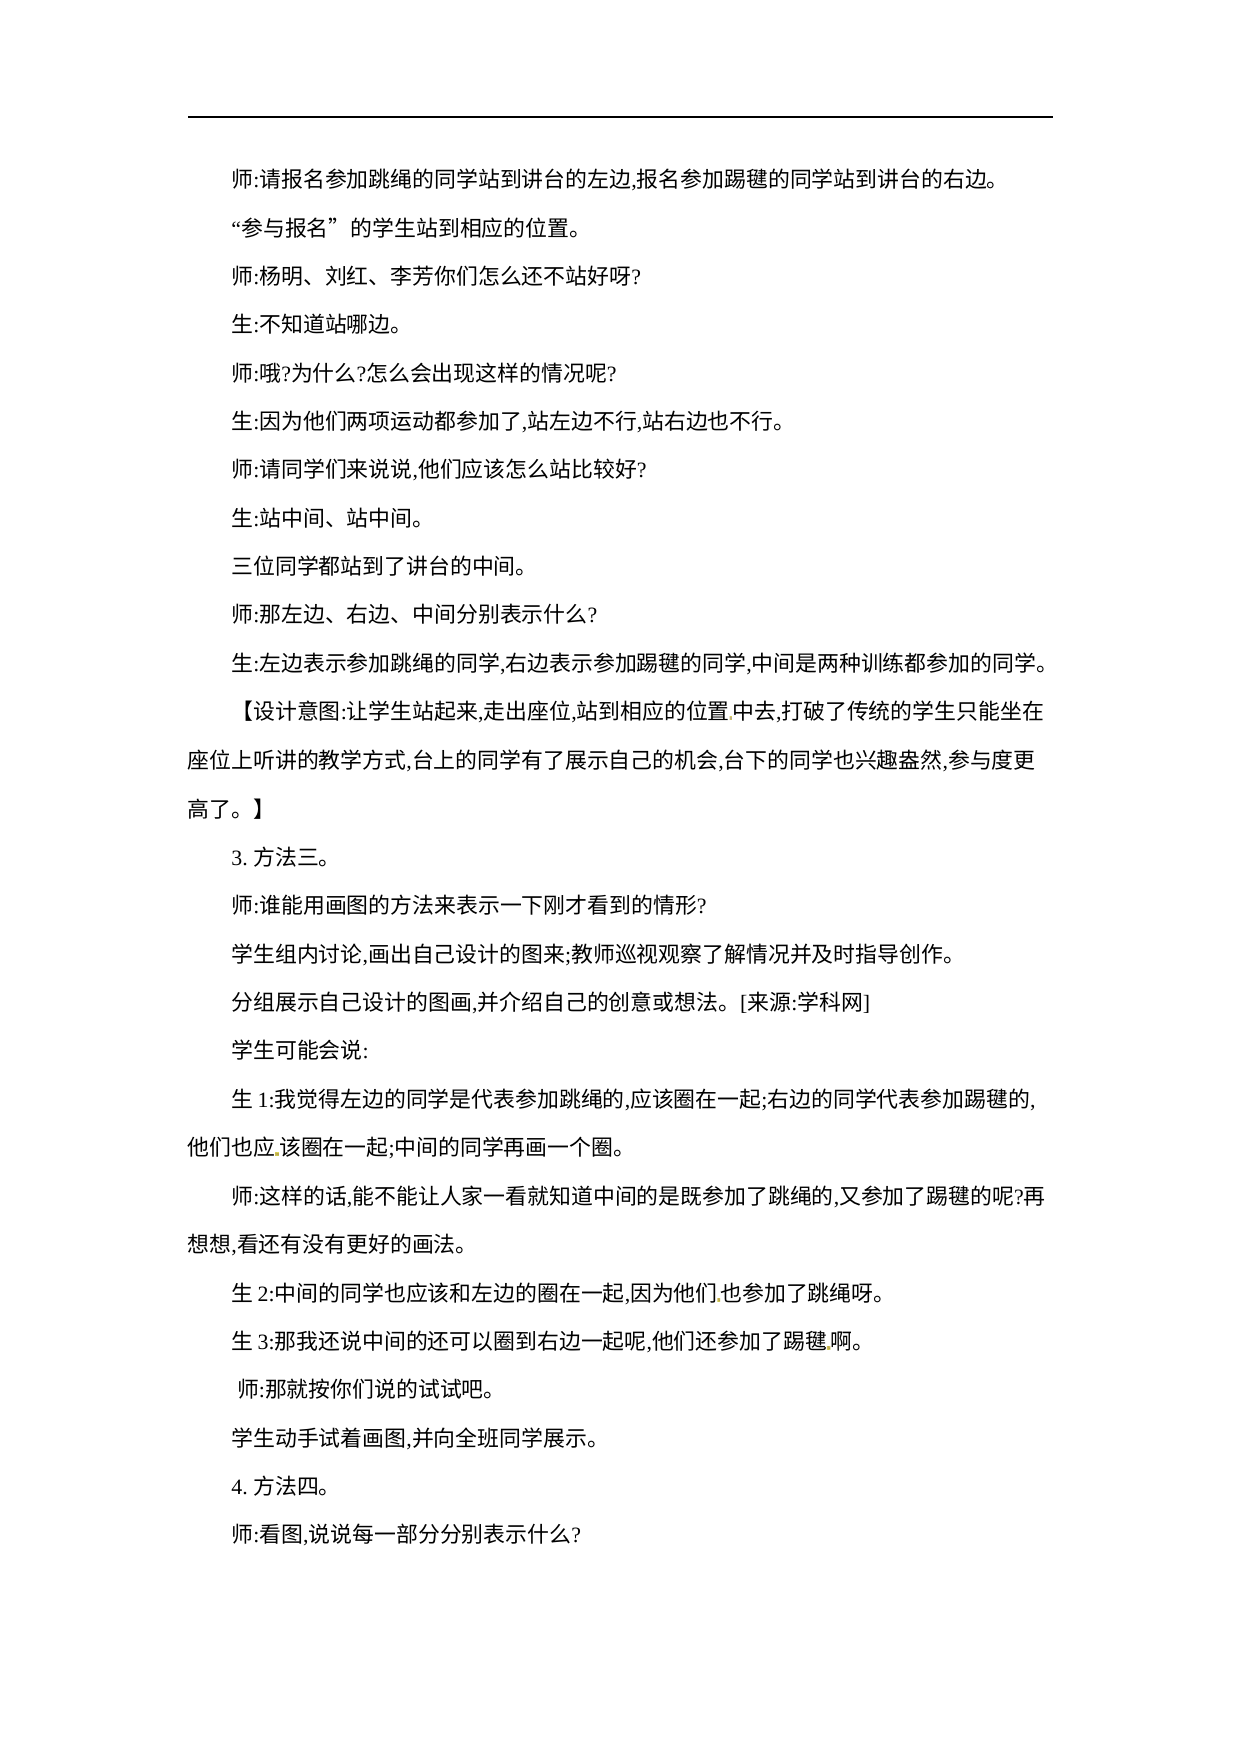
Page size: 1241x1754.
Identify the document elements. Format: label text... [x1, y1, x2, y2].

text 师:哦?为什么?怎么会出现这样的情况呢? [187, 355, 1053, 388]
text 学生可能会说: [187, 1033, 1053, 1065]
text “参与报名”的学生站到相应的位置。 [187, 210, 1053, 243]
text 生:站中间、站中间。 [187, 500, 1053, 533]
text 师:这样的话,能不能让人家一看就知道中间的是既参加了跳绳的,又参加了踢毽的呢?再想想,看还有没有更好的画法。 [187, 1178, 1053, 1259]
text 生:因为他们两项运动都参加了,站左边不行,站右边也不行。 [187, 404, 1053, 436]
text 生3:那我还说中间的还可以圈到右边一起呢,他们还参加了踢毽啊。 [187, 1324, 1053, 1356]
text 生1:我觉得左边的同学是代表参加跳绳的,应该圈在一起;右边的同学代表参加踢毽的,他们也应该圈在一起;中间的同学再画一个圈。 [187, 1081, 1053, 1162]
text 三位同学都站到了讲台的中间。 [187, 549, 1053, 581]
text 生:不知道站哪边。 [187, 307, 1053, 339]
text 学生动手试着画图,并向全班同学展示。 [187, 1420, 1053, 1453]
text 师:谁能用画图的方法来表示一下刚才看到的情形? [187, 888, 1053, 920]
text 4. 方法四。 [187, 1469, 1053, 1501]
text 分组展示自己设计的图画,并介绍自己的创意或想法。[来源:学科网] [187, 984, 1053, 1017]
text 师:看图,说说每一部分分别表示什么? [187, 1517, 1053, 1549]
text 师:那就按你们说的试试吧。 [187, 1372, 1053, 1404]
text 3. 方法三。 [187, 839, 1053, 872]
text 生:左边表示参加跳绳的同学,右边表示参加踢毽的同学,中间是两种训练都参加的同学。 [187, 645, 1053, 678]
text 师:请报名参加跳绳的同学站到讲台的左边,报名参加踢毽的同学站到讲台的右边。 [187, 162, 1053, 194]
text 师:请同学们来说说,他们应该怎么站比较好? [187, 452, 1053, 484]
text 学生组内讨论,画出自己设计的图来;教师巡视观察了解情况并及时指导创作。 [187, 936, 1053, 969]
text 师:那左边、右边、中间分别表示什么? [187, 597, 1053, 629]
text 【设计意图:让学生站起来,走出座位,站到相应的位置中去,打破了传统的学生只能坐在座位上听讲的教学方式,台上的同学有了展示自己的机会,台下的同学也兴趣盎然,参与度更高了。】 [187, 694, 1053, 824]
text 师:杨明、刘红、李芳你们怎么还不站好呀? [187, 259, 1053, 291]
text 生2:中间的同学也应该和左边的圈在一起,因为他们也参加了跳绳呀。 [187, 1275, 1053, 1308]
